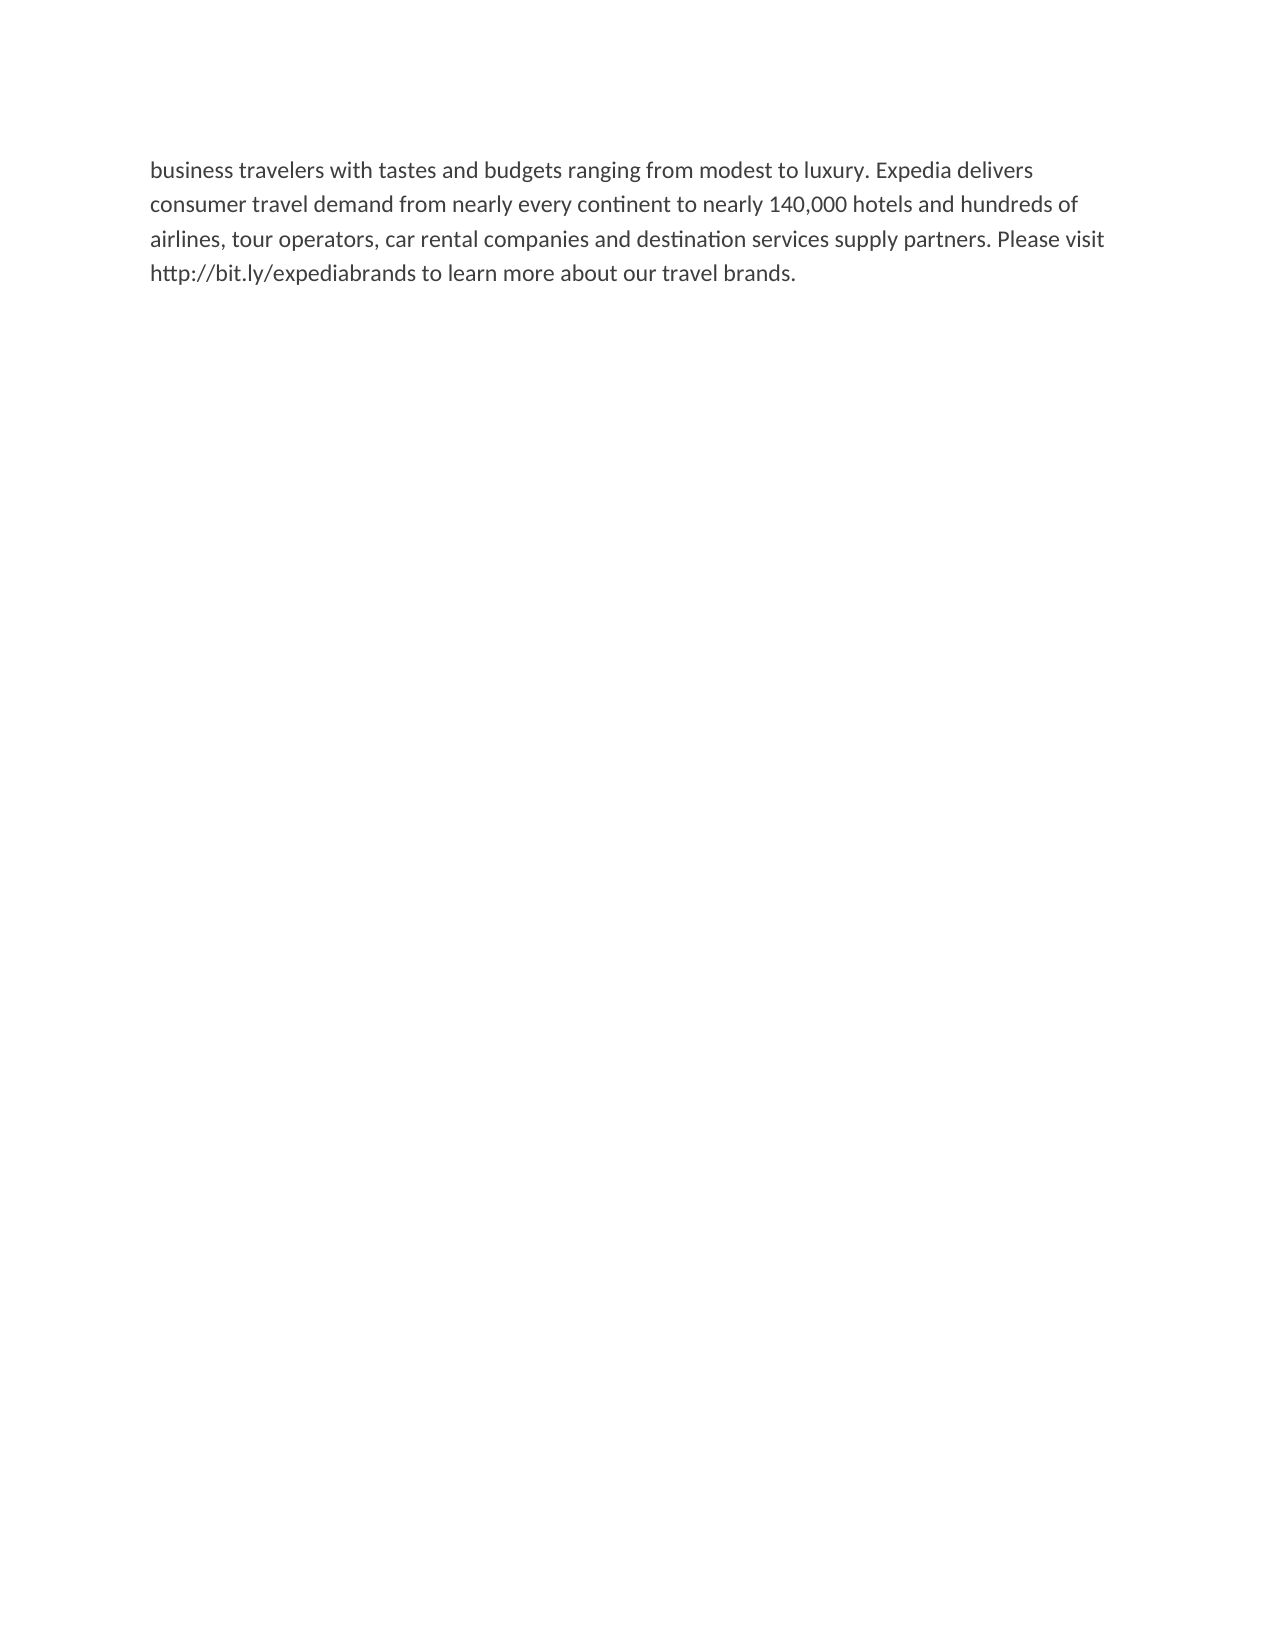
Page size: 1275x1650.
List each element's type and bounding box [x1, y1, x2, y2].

text [150, 150, 1125, 287]
